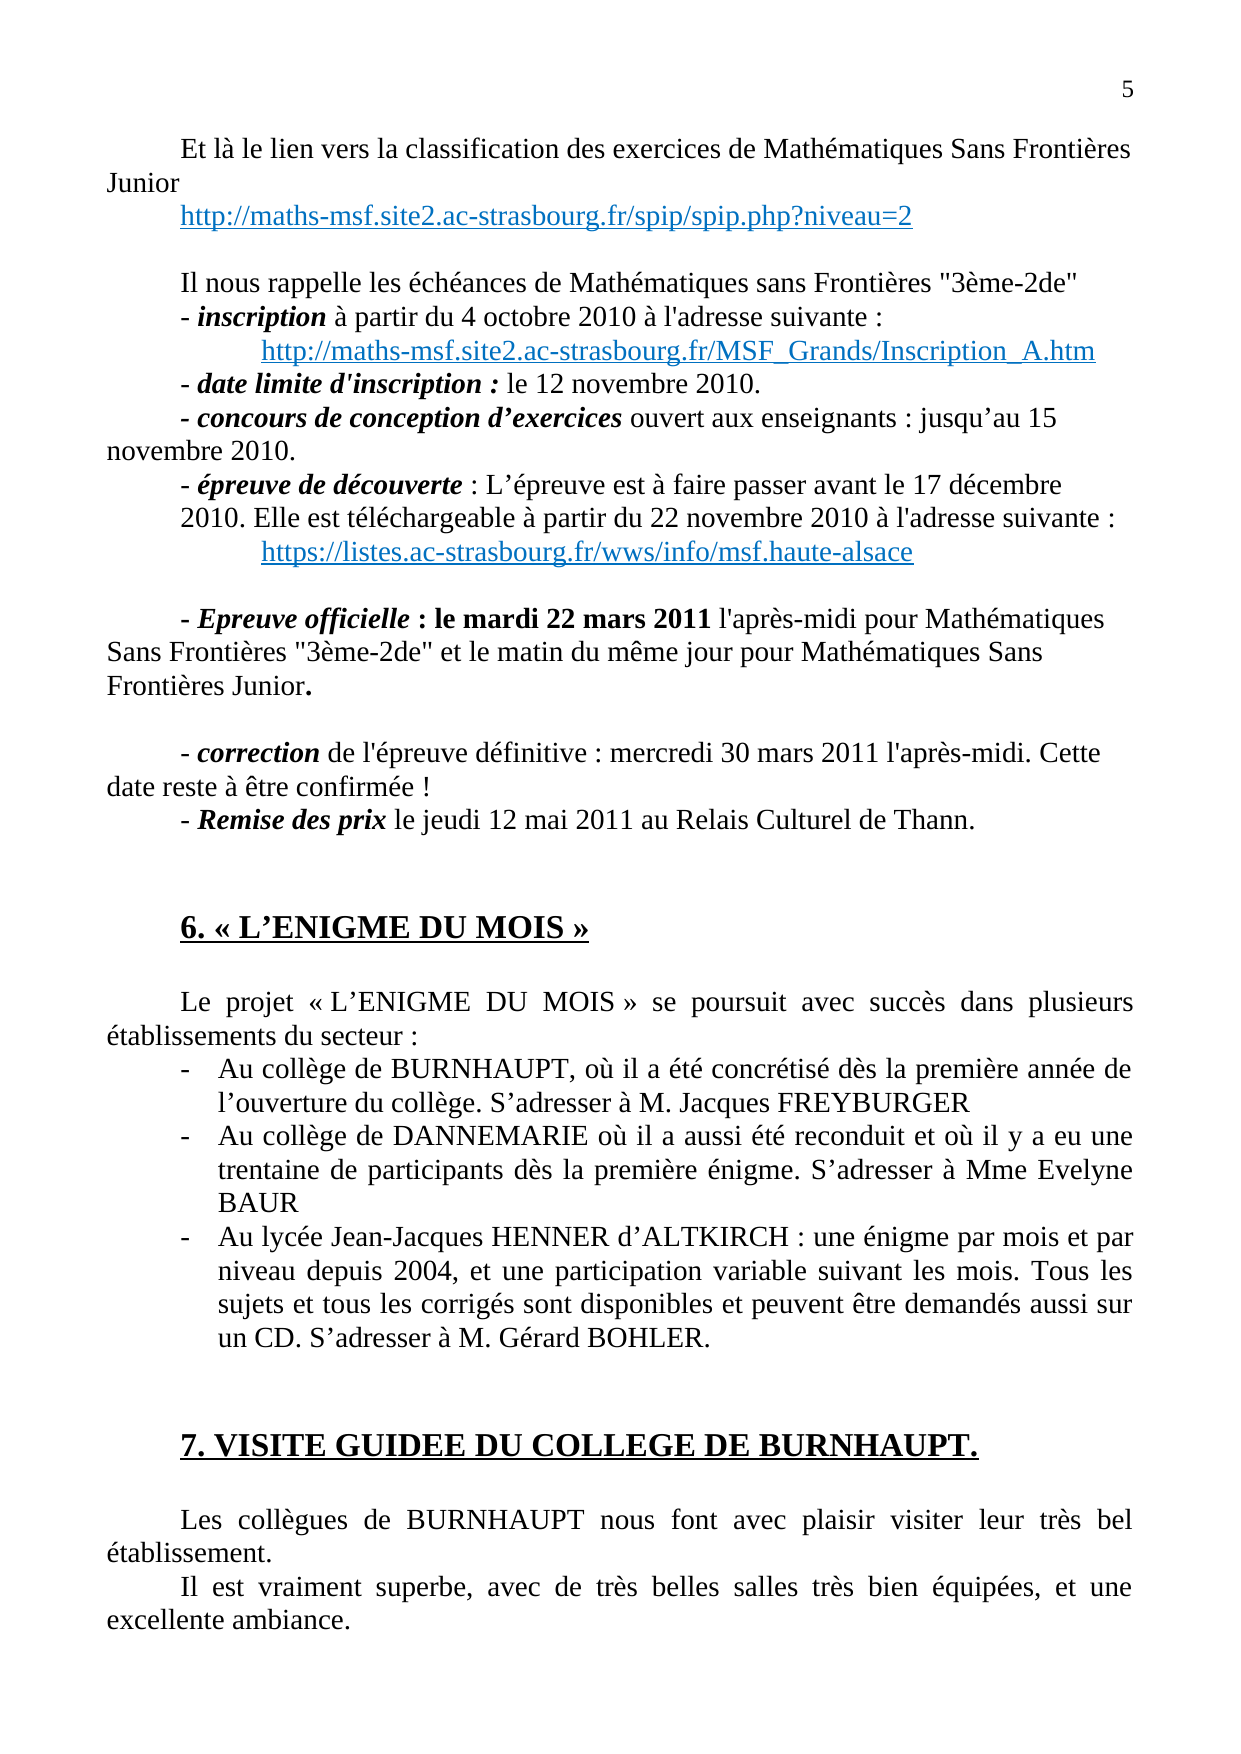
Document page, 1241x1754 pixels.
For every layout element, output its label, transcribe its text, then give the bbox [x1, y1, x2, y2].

text https://listes.ac-strasbourg.fr/wws/info/msf.haute-alsace [180, 534, 1134, 567]
text http://maths-msf.site2.ac-strasbourg.fr/MSF_Grands/Inscription_A.htm [180, 333, 1134, 366]
text Et là le lien vers la classification des exercices de Mathématiques Sans Frontières Junior [106, 131, 1134, 198]
text Il nous rappelle les échéances de Mathématiques sans Frontières "3ème-2de" [106, 266, 1134, 299]
text http://maths-msf.site2.ac-strasbourg.fr/spip/spip.php?niveau=2 [106, 198, 1134, 232]
text - épreuve de découverte : L’épreuve est à faire passer avant le 17 décembre 2010. Elle est téléchargeable à partir du 22 novembre 2010 à l'adresse suivante : [180, 467, 1134, 534]
text - inscription à partir du 4 octobre 2010 à l'adresse suivante : [106, 299, 1134, 333]
text - concours de conception d’exercices ouvert aux enseignants : jusqu’au 15 novembre 2010. [106, 400, 1134, 467]
list Au collège de DANNEMARIE où il a aussi été reconduit et où il y a eu une trentaine de participants dès la première énigme. S’adresser à Mme Evelyne BAUR [180, 1118, 1134, 1219]
text - Remise des prix le jeudi 12 mai 2011 au Relais Culturel de Thann. [106, 802, 1134, 836]
text Les collègues de BURNHAUPT nous font avec plaisir visiter leur très bel établissement. [106, 1502, 1134, 1569]
list Au collège de BURNHAUPT, où il a été concrétisé dès la première année de l’ouverture du collège. S’adresser à M. Jacques FREYBURGER [180, 1051, 1134, 1118]
text 7. VISITE GUIDEE DU COLLEGE DE BURNHAUPT. [106, 1425, 1134, 1463]
text 6. « L’ENIGME DU MOIS » [106, 908, 1134, 946]
text - Epreuve officielle : le mardi 22 mars 2011 l'après-midi pour Mathématiques Sans Frontières "3ème-2de" et le matin du même jour pour Mathématiques Sans Frontières Junior. [106, 601, 1134, 702]
list Au lycée Jean-Jacques HENNER d’ALTKIRCH : une énigme par mois et par niveau depuis 2004, et une participation variable suivant les mois. Tous les sujets et tous les corrigés sont disponibles et peuvent être demandés aussi sur un CD. S’adresser à M. Gérard BOHLER. [180, 1219, 1134, 1353]
text - date limite d'inscription : le 12 novembre 2010. [106, 366, 1134, 400]
text Il est vraiment superbe, avec de très belles salles très bien équipées, et une excellente ambiance. [106, 1569, 1134, 1636]
text Le projet « L’ENIGME DU MOIS » se poursuit avec succès dans plusieurs établissements du secteur : [106, 984, 1134, 1051]
text - correction de l'épreuve définitive : mercredi 30 mars 2011 l'après-midi. Cette date reste à être confirmée ! [106, 735, 1134, 802]
